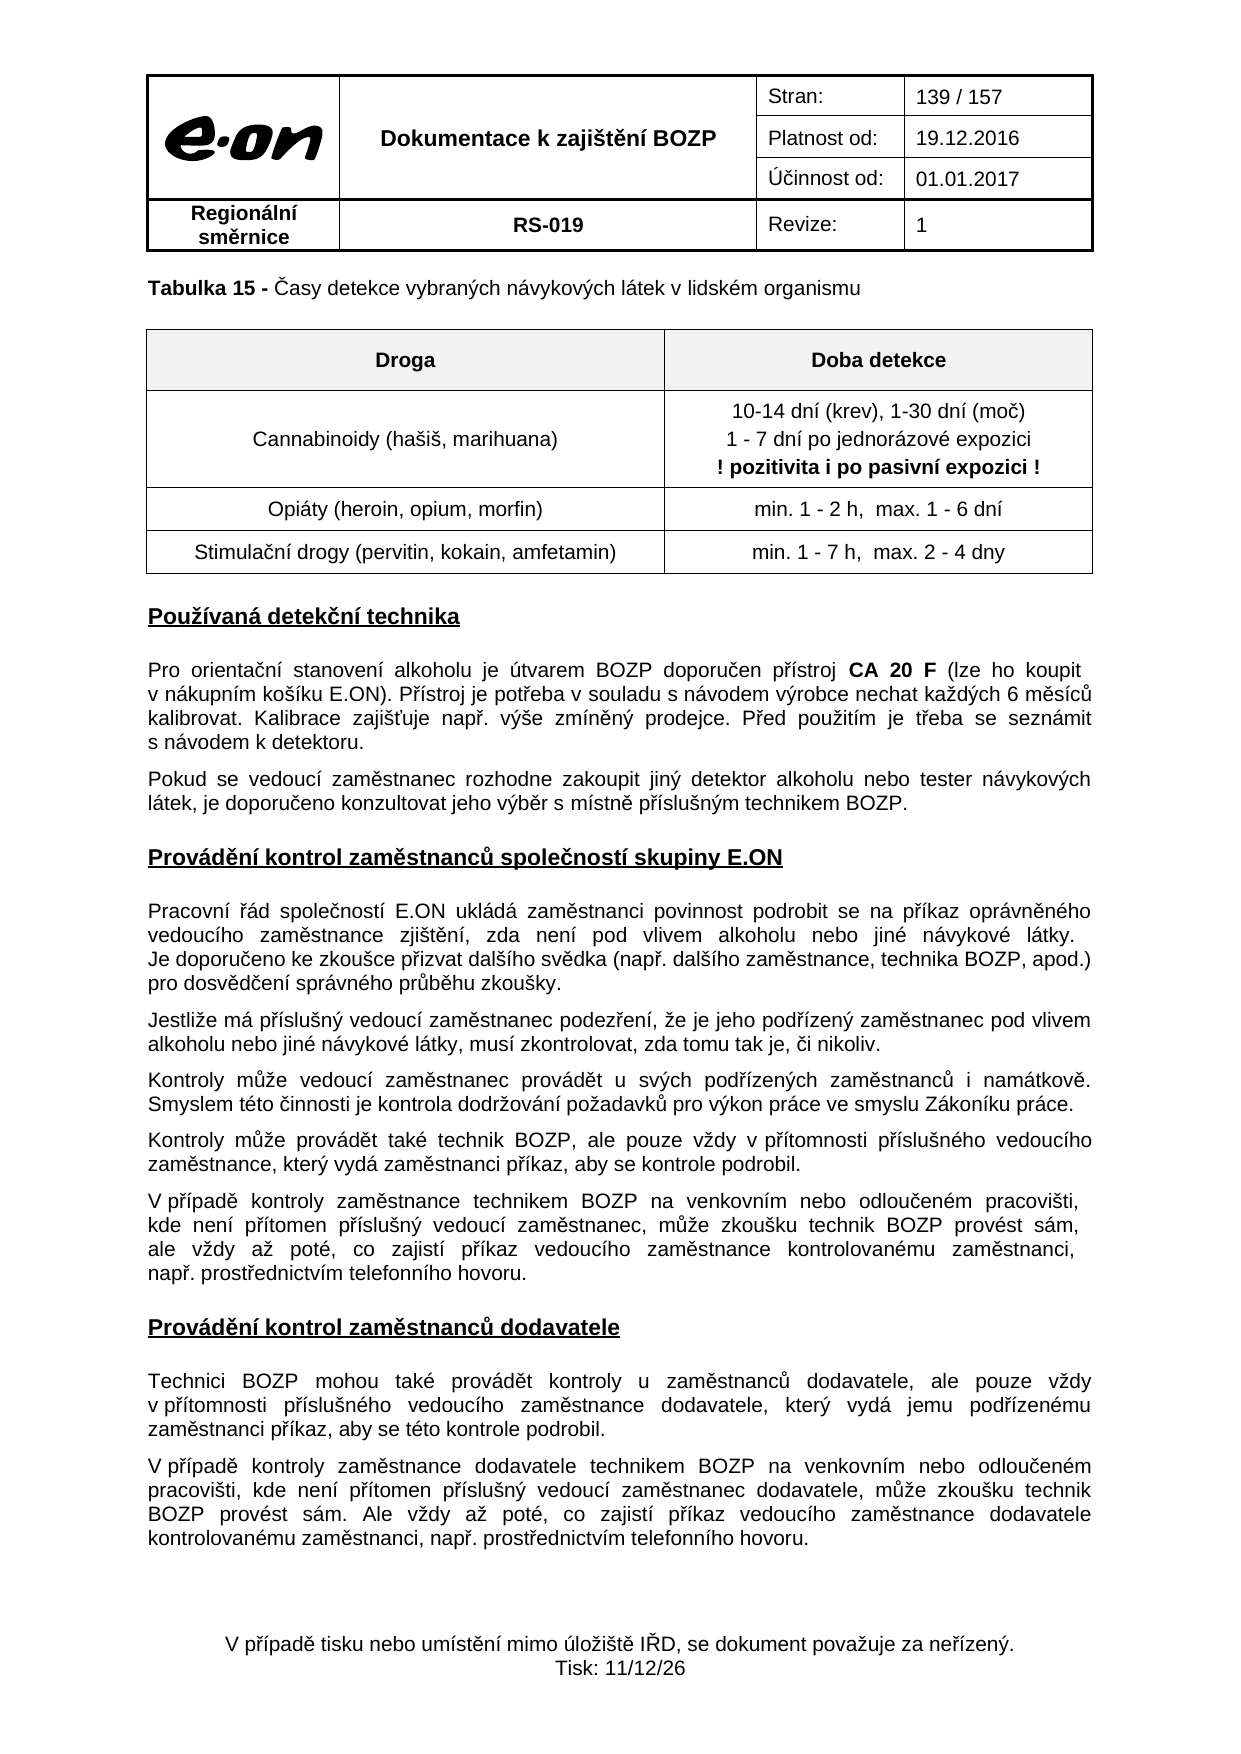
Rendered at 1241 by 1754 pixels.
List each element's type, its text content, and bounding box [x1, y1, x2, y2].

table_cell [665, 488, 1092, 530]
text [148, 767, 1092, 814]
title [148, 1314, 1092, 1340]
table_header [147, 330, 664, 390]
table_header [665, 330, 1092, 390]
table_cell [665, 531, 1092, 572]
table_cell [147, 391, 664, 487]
title Používaná detekční technika [148, 603, 1092, 629]
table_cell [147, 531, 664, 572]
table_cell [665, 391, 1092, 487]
text Tabulka 15 - Časy detekce vybraných návykových látek v lidském organismu [148, 276, 1092, 300]
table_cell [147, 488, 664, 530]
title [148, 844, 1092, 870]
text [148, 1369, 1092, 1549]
text Pro orientační stanovení alkoholu je útvarem BOZP doporučen přístroj CA 20 F (lze ho koupit v nákupním košíku E.ON). Přístroj je potřeba v souladu s návodem výrobce nechat každých 6 měsíců kalibrovat. Kalibrace zajišťuje např. výše zmíněný prodejce. Před použitím je třeba se seznámit s návodem k detektoru. [148, 658, 1092, 754]
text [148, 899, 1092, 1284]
